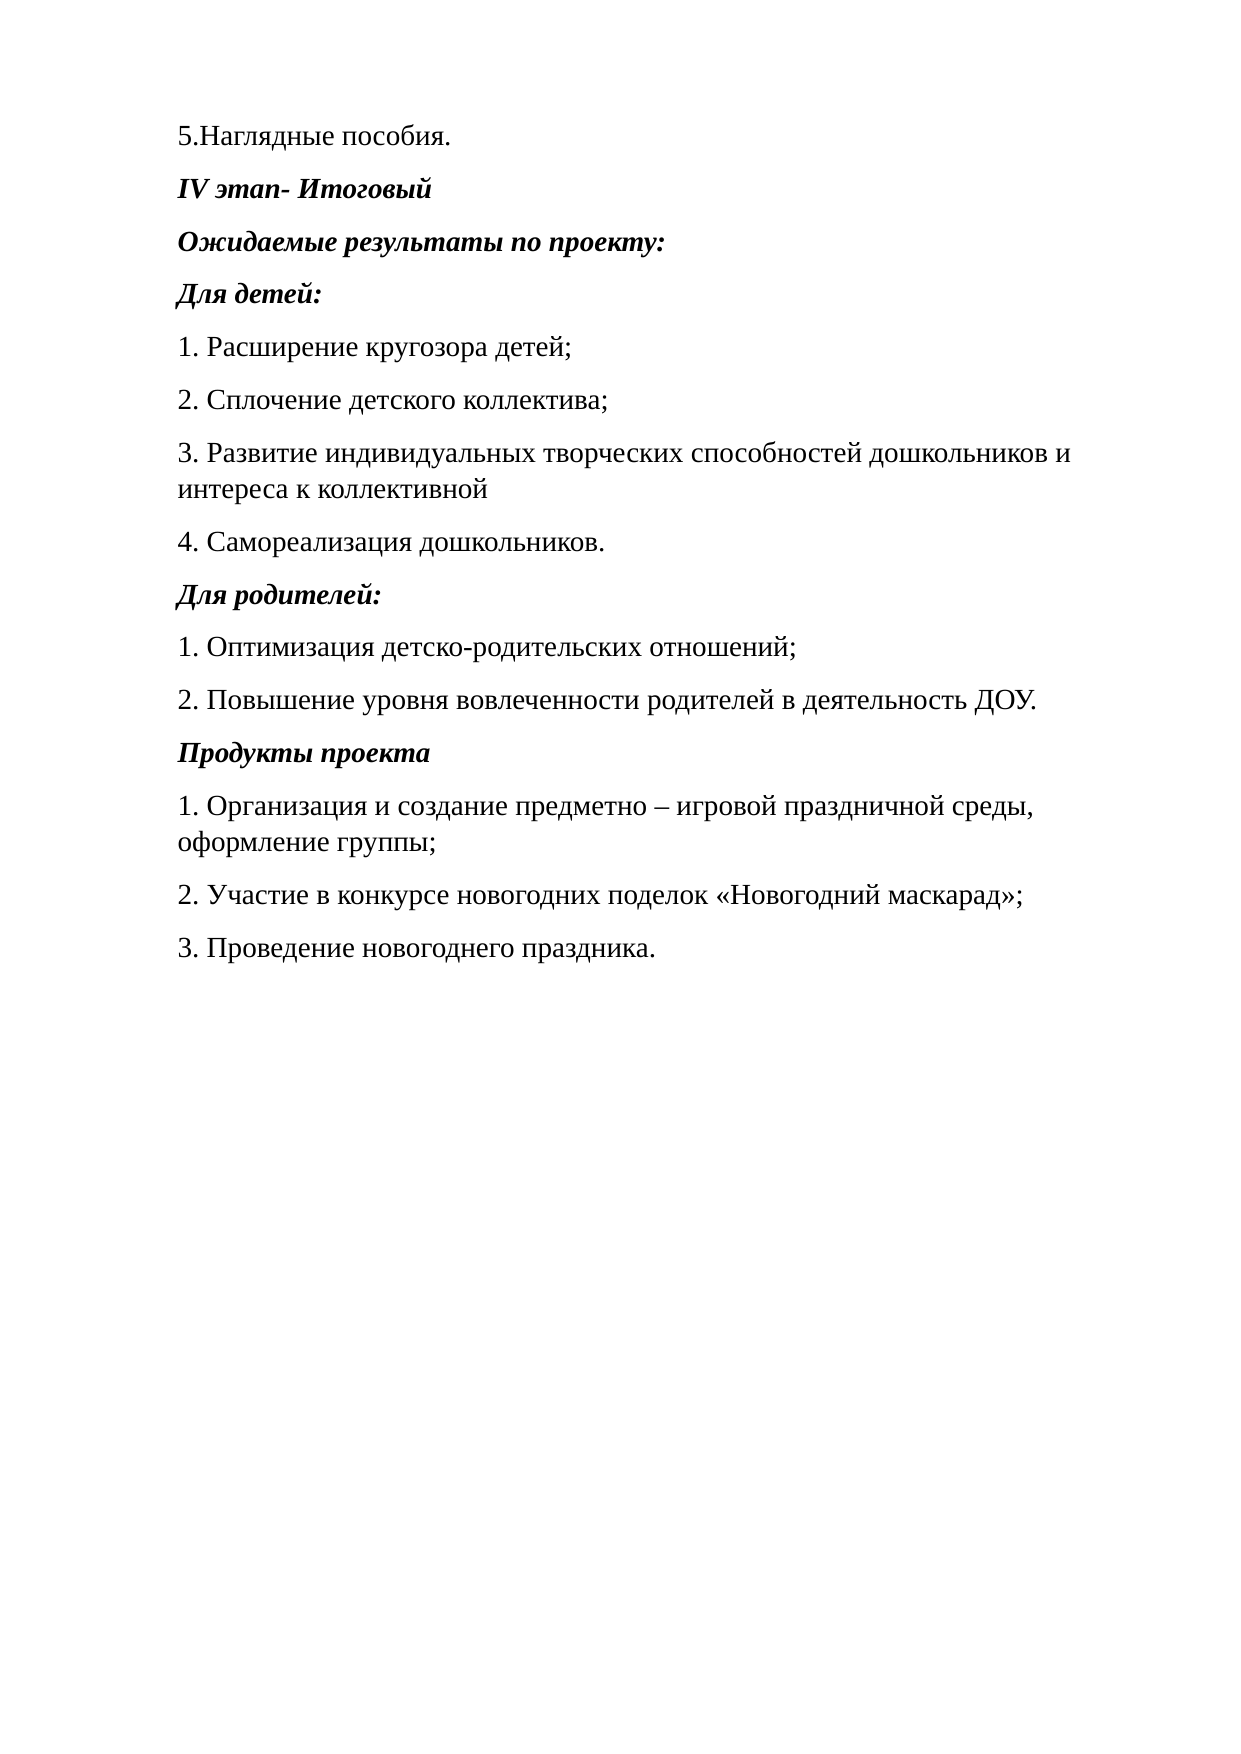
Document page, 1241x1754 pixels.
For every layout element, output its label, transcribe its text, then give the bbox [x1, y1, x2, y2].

text Для детей: [177, 277, 1152, 310]
text 5.Наглядные пособия. [177, 118, 1152, 152]
text Для родителей: [177, 577, 1152, 610]
text 2. Сплочение детского коллектива; [177, 382, 1152, 416]
text Продукты проекта [177, 735, 1152, 769]
text 4. Самореализация дошкольников. [177, 524, 1152, 557]
text 2. Повышение уровня вовлеченности родителей в деятельность ДОУ. [177, 682, 1152, 716]
text 1. Организация и создание предметно – игровой праздничной среды, оформление группы; [177, 788, 1152, 858]
text 3. Развитие индивидуальных творческих способностей дошкольников и интереса к коллективной [177, 435, 1152, 505]
text Ожидаемые результаты по проекту: [177, 224, 1152, 257]
text 1. Расширение кругозора детей; [177, 329, 1152, 363]
text 2. Участие в конкурсе новогодних поделок «Новогодний маскарад»; [177, 877, 1152, 911]
text 3. Проведение новогоднего праздника. [177, 930, 1152, 963]
text IV этап- Итоговый [177, 171, 1152, 204]
text 1. Оптимизация детско-родительских отношений; [177, 629, 1152, 663]
